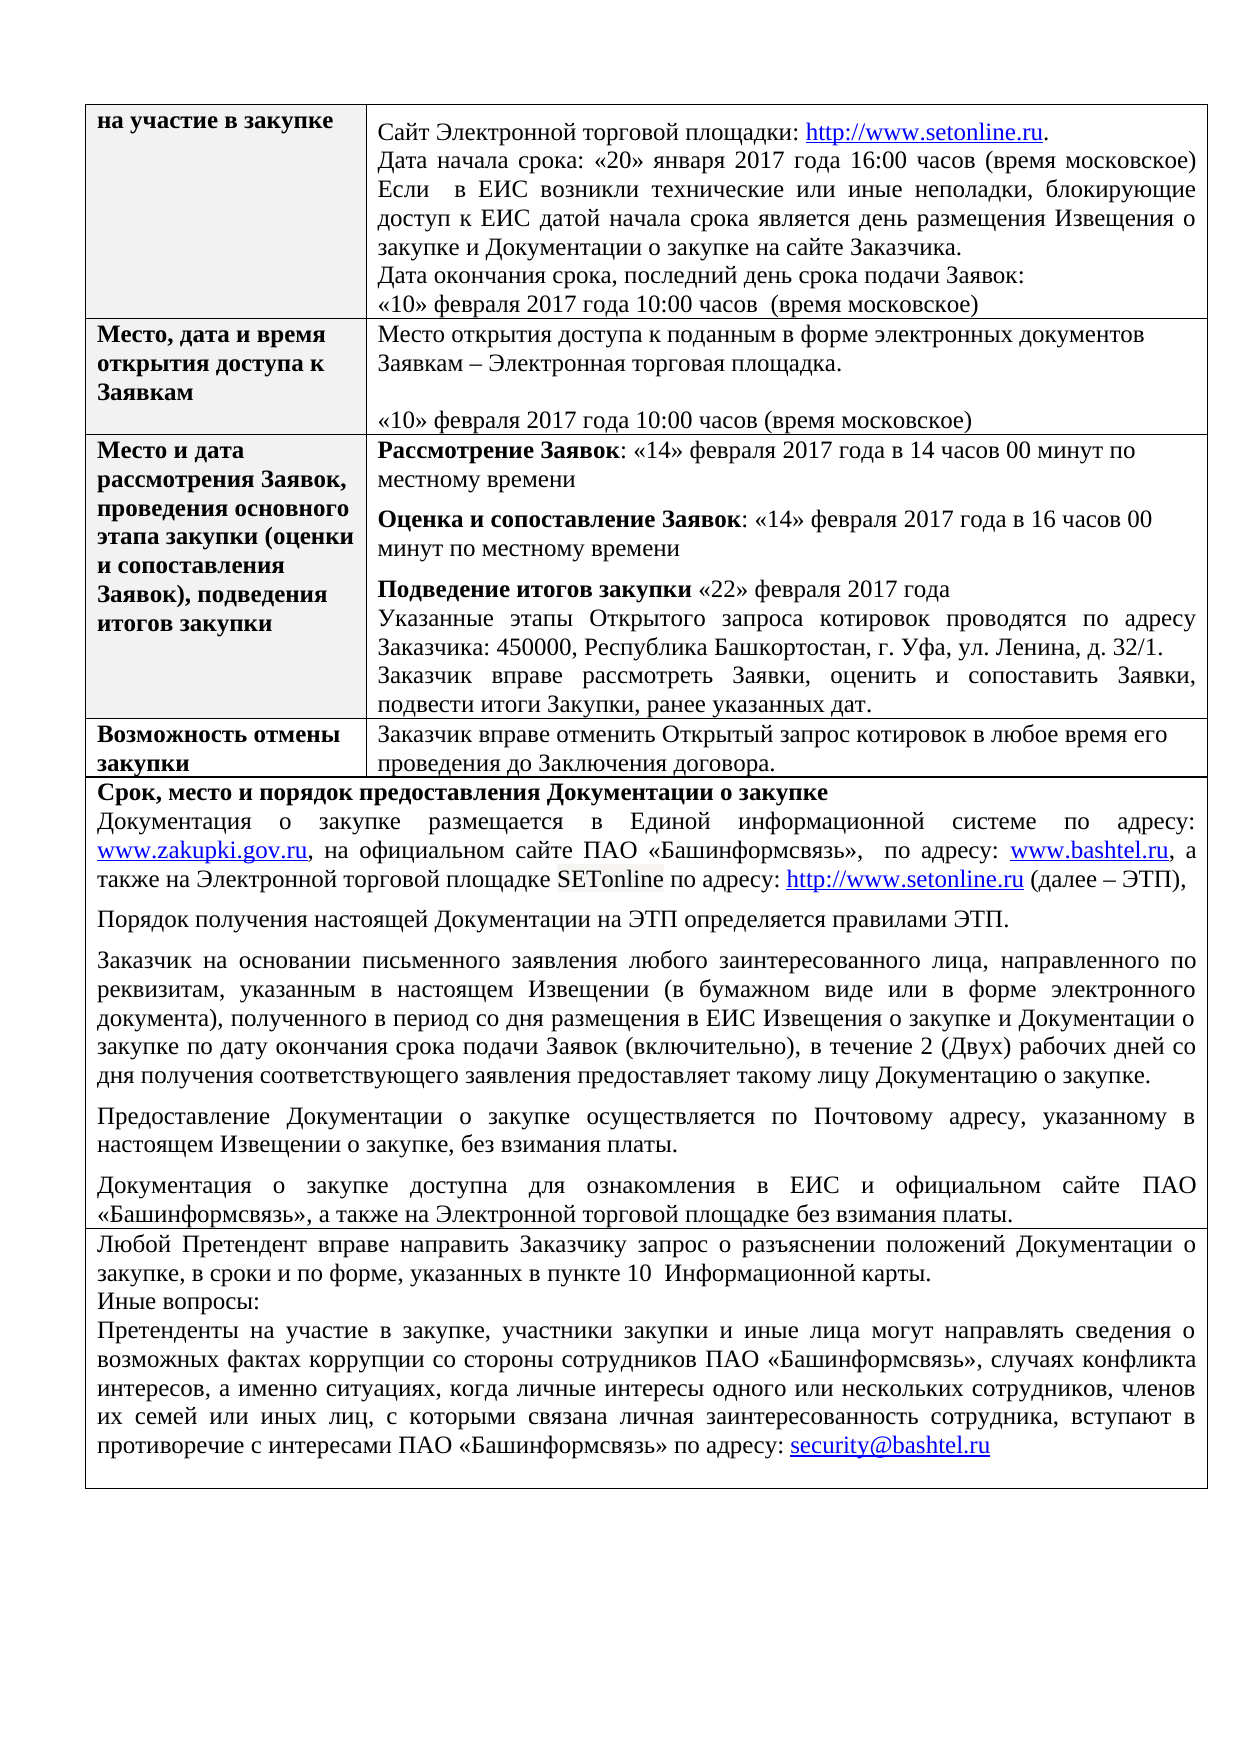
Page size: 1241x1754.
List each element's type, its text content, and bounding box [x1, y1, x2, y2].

table_cell Срок, место и порядок предоставления Документации о закупке Документация о закупке размещается в Единой информационной системе по адресу: www.zakupki.gov.ru, на официальном сайте ПАО «Башинформсвязь», по адресу: www.bashtel.ru, а также на Электронной торговой площадке SETonline по адресу: http://www.setonline.ru (далее – ЭТП), Порядок получения настоящей Документации на ЭТП определяется правилами ЭТП. Заказчик на основании письменного заявления любого заинтересованного лица, направленного по реквизитам, указанным в настоящем Извещении (в бумажном виде или в форме электронного документа), полученного в период со дня размещения в ЕИС Извещения о закупке и Документации о закупке по дату окончания срока подачи Заявок (включительно), в течение 2 (Двух) рабочих дней со дня получения соответствующего заявления предоставляет такому лицу Документацию о закупке. Предоставление Документации о закупке осуществляется по Почтовому адресу, указанному в настоящем Извещении о закупке, без взимания платы. Документация о закупке доступна для ознакомления в ЕИС и официальном сайте ПАО «Башинформсвязь», а также на Электронной торговой площадке без взимания платы. [86, 778, 1207, 1228]
table_cell Любой Претендент вправе направить Заказчику запрос о разъяснении положений Документации о закупке, в сроки и по форме, указанных в пункте 10 Информационной карты. Иные вопросы: Претенденты на участие в закупке, участники закупки и иные лица могут направлять сведения о возможных фактах коррупции со стороны сотрудников ПАО «Башинформсвязь», случаях конфликта интересов, а именно ситуациях, когда личные интересы одного или нескольких сотрудников, членов их семей или иных лиц, с которыми связана личная заинтересованность сотрудника, вступают в противоречие с интересами ПАО «Башинформсвязь» по адресу: security@bashtel.ru [86, 1229, 1207, 1488]
table_cell Место, дата и время открытия доступа к Заявкам [86, 319, 366, 434]
table_cell Рассмотрение Заявок: «14» февраля 2017 года в 14 часов 00 минут по местному времени Оценка и сопоставление Заявок: «14» февраля 2017 года в 16 часов 00 минут по местному времени Подведение итогов закупки «22» февраля 2017 года Указанные этапы Открытого запроса котировок проводятся по адресу Заказчика: 450000, Республика Башкортостан, г. Уфа, ул. Ленина, д. 32/1. Заказчик вправе рассмотреть Заявки, оценить и сопоставить Заявки, подвести итоги Закупки, ранее указанных дат. [367, 435, 1207, 718]
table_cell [86, 105, 366, 318]
table_cell Заказчик вправе отменить Открытый запрос котировок в любое время его проведения до Заключения договора. [367, 719, 1207, 776]
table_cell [367, 105, 1207, 318]
table_cell Место и дата рассмотрения Заявок, проведения основного этапа закупки (оценки и сопоставления Заявок), подведения итогов закупки [86, 435, 366, 718]
table_cell Возможность отмены закупки [86, 719, 366, 776]
table_cell Место открытия доступа к поданным в форме электронных документов Заявкам – Электронная торговая площадка. «10» февраля 2017 года 10:00 часов (время московское) [367, 319, 1207, 434]
